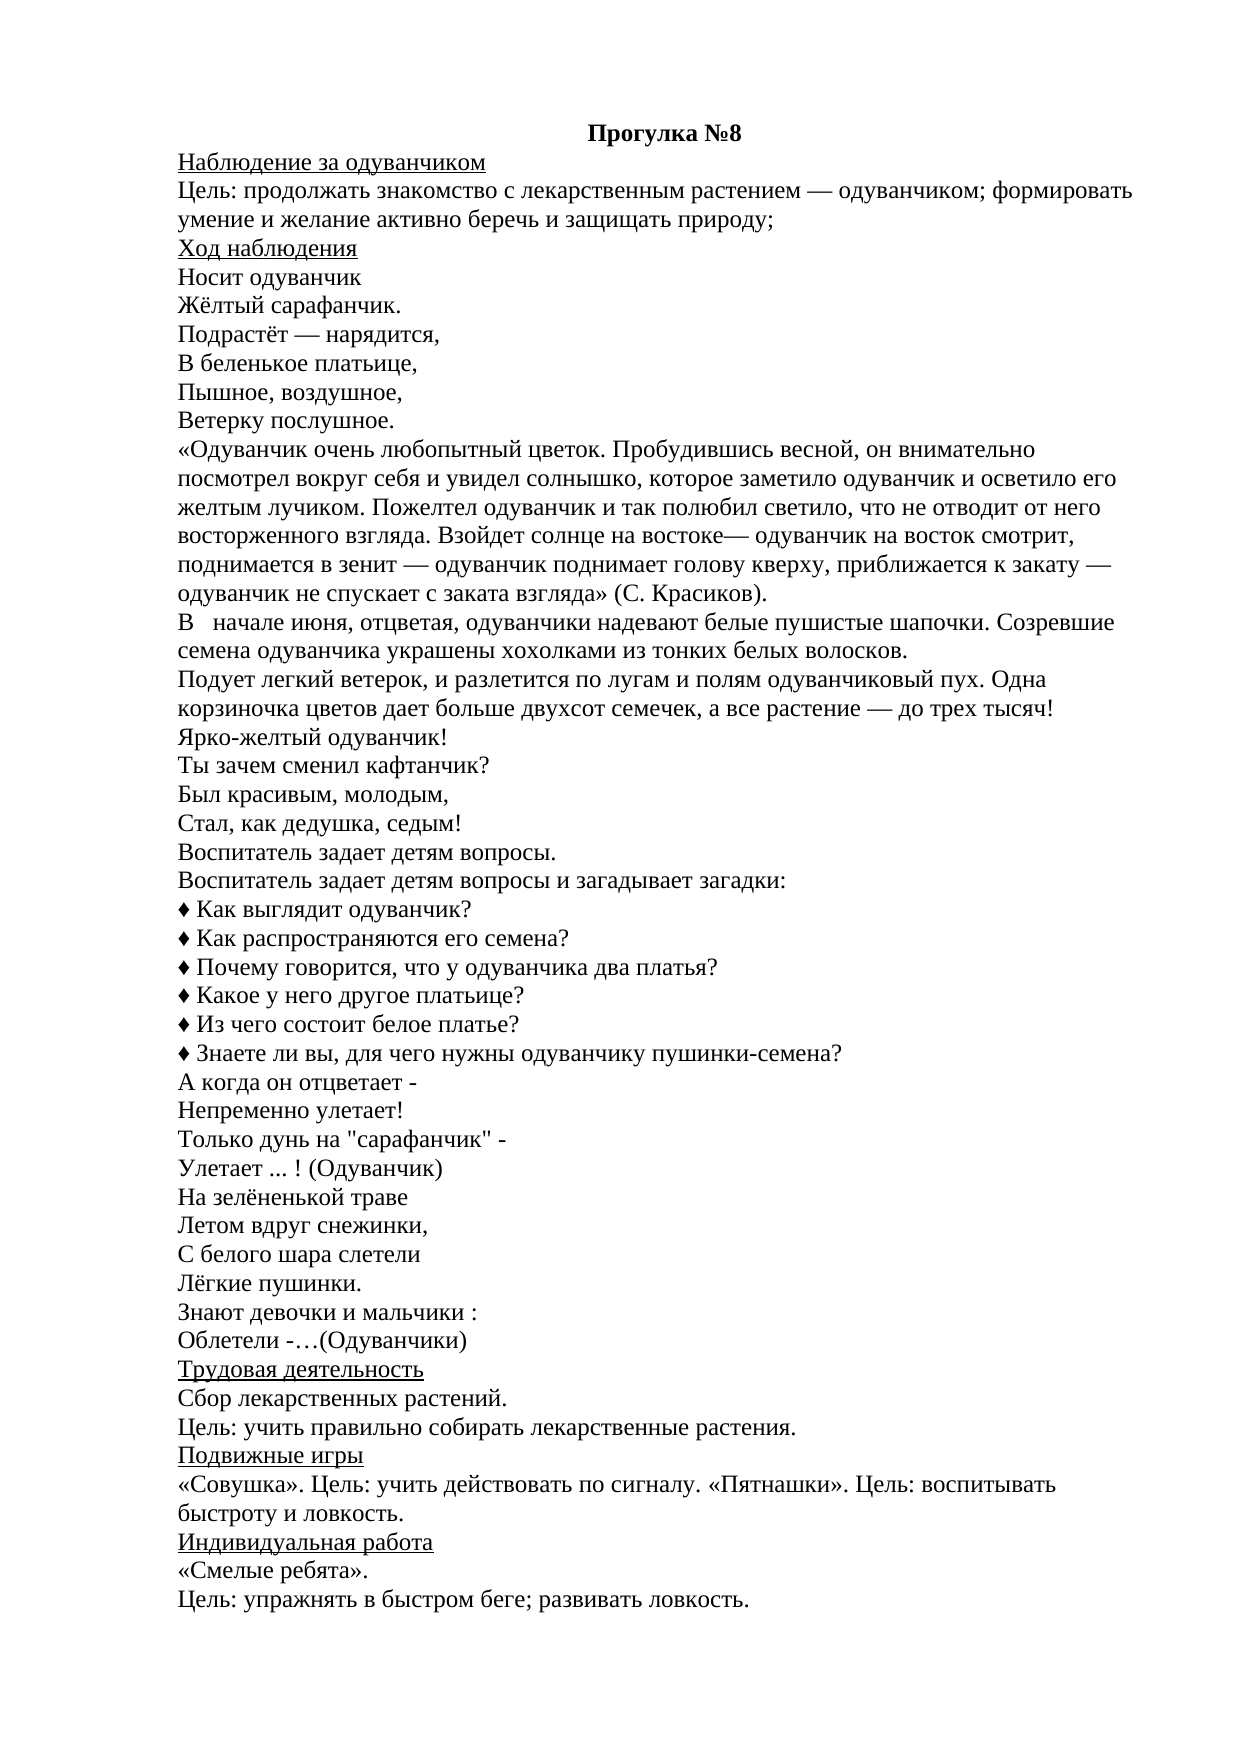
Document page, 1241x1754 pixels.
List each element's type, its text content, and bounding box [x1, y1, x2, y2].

text Ярко-желтый одуванчик! [177, 722, 1152, 751]
text Ход наблюдения [177, 233, 1152, 262]
text ♦ Почему говорится, что у одуванчика два платья? [177, 952, 1152, 981]
text Цель: упражнять в быстром беге; развивать ловкость. [177, 1584, 1152, 1613]
text ♦ Как распространяются его семена? [177, 923, 1152, 952]
text А когда он отцветает - Непременно улетает! Только дунь на "сарафанчик" - Улетает ... ! (Одуванчик) [177, 1067, 1152, 1182]
text Носит одуванчик Жёлтый сарафанчик. Подрастёт — нарядится, В беленькое платьице, Пышное, воздушное, Ветерку послушное. [362, 262, 1152, 434]
text Воспитатель задает детям вопросы. [177, 837, 1152, 866]
text Стал, как дедушка, седым! [177, 808, 1152, 837]
text «Совушка». Цель: учить действовать по сигналу. «Пятнашки». Цель: воспитывать быстроту и ловкость. [177, 1469, 1152, 1527]
text Подвижные игры [177, 1441, 1152, 1469]
text В начале июня, отцветая, одуванчики надевают белые пушистые шапочки. Созревшие семена одуванчика украшены хохолками из тонких белых волосков. [177, 607, 1152, 664]
text Подует легкий ветерок, и разлетится по лугам и полям одуванчиковый пух. Одна корзиночка цветов дает больше двухсот семечек, а все растение — до трех тысяч! [177, 664, 1152, 722]
text Ты зачем сменил кафтанчик? [177, 751, 1152, 779]
text Сбор лекарственных растений. [177, 1383, 1152, 1412]
text Прогулка №8 [177, 118, 1152, 147]
text Цель: продолжать знакомство с лекарственным растением — одуванчиком; формировать умение и желание активно беречь и защищать природу; [177, 176, 1152, 233]
text Цель: учить правильно собирать лекарственные растения. [177, 1412, 1152, 1441]
text ♦ Какое у него другое платьице? [177, 981, 1152, 1009]
text ♦ Знаете ли вы, для чего нужны одуванчику пушинки-семена? [177, 1038, 1152, 1067]
text На зелёненькой траве Летом вдруг снежинки, С белого шара слетели Лёгкие пушинки. Знают девочки и мальчики : Облетели -…(Одуванчики) [177, 1182, 1152, 1354]
text Трудовая деятельность [177, 1354, 1152, 1383]
text Индивидуальная работа [177, 1527, 1152, 1556]
text Воспитатель задает детям вопросы и загадывает загадки: [177, 866, 1152, 894]
text Был красивым, молодым, [177, 779, 1152, 808]
text Наблюдение за одуванчиком [177, 147, 1152, 176]
text «Одуванчик очень любопытный цветок. Пробудившись весной, он внимательно посмотрел вокруг себя и увидел солнышко, которое заметило одуванчик и осветило его желтым лучиком. Пожелтел одуванчик и так полюбил светило, что не отводит от него восторженного взгляда. Взойдет солнце на востоке— одуванчик на восток смотрит, поднимается в зенит — одуванчик поднимает голову кверху, приближается к закату — одуванчик не спускает с заката взгляда» (С. Красиков). [177, 434, 1152, 607]
text ♦ Как выглядит одуванчик? [177, 894, 1152, 923]
text «Смелые ребята». [177, 1556, 1152, 1584]
text ♦ Из чего состоит белое платье? [177, 1009, 1152, 1038]
